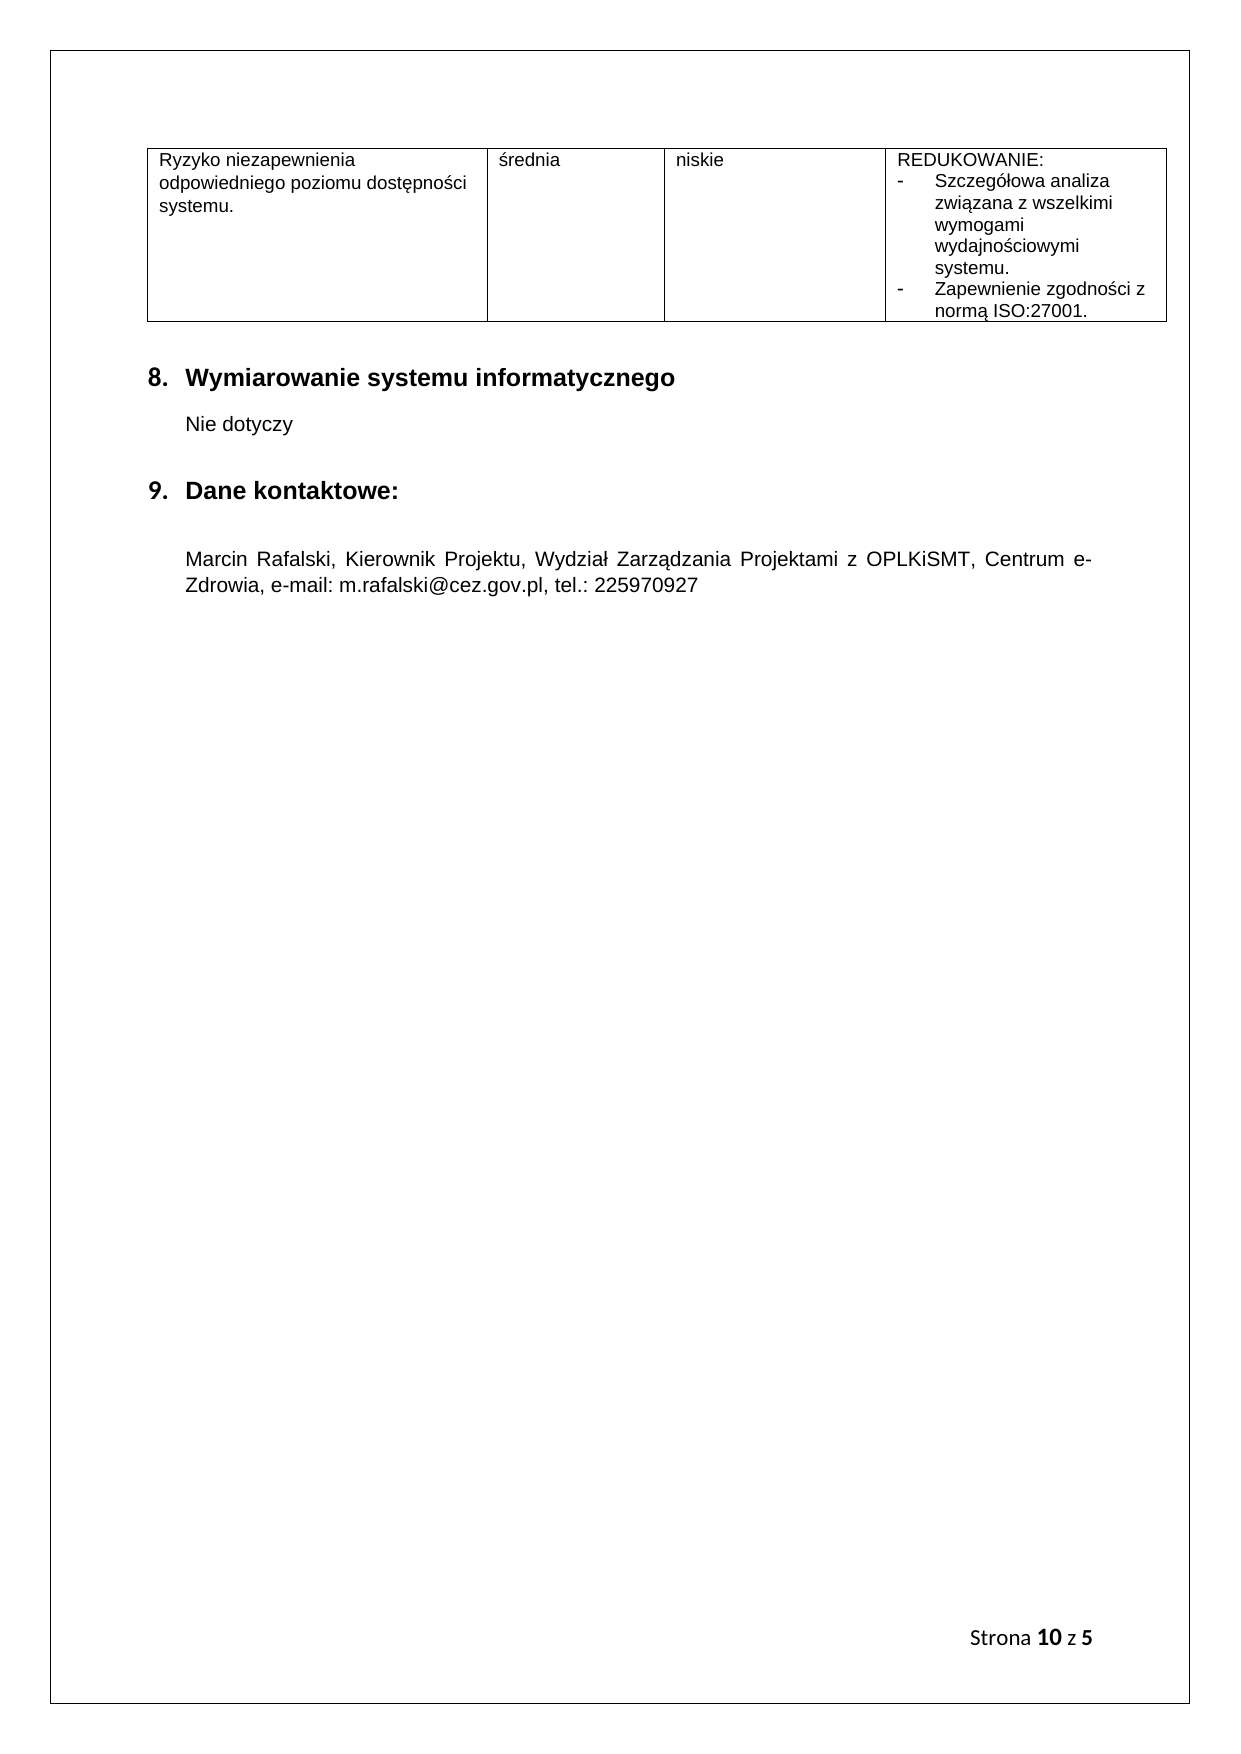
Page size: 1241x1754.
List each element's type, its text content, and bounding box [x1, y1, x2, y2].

table_cell REDUKOWANIE: Szczegółowa analiza związana z wszelkimi wymogami wydajnościowymi systemu. Zapewnienie zgodności z normą ISO:27001. [886, 149, 1166, 321]
table_cell niskie [665, 149, 885, 321]
table_cell średnia [488, 149, 664, 321]
table_cell Ryzyko niezapewnienia odpowiedniego poziomu dostępności systemu. [148, 149, 487, 321]
list Dane kontaktowe: [148, 473, 1093, 507]
text Nie dotyczy [148, 412, 1093, 436]
text Marcin Rafalski, Kierownik Projektu, Wydział Zarządzania Projektami z OPLKiSMT, Centrum e-Zdrowia, e-mail: m.rafalski@cez.gov.pl, tel.: 225970927 [185, 547, 1093, 596]
list Wymiarowanie systemu informatycznego [148, 360, 1093, 393]
